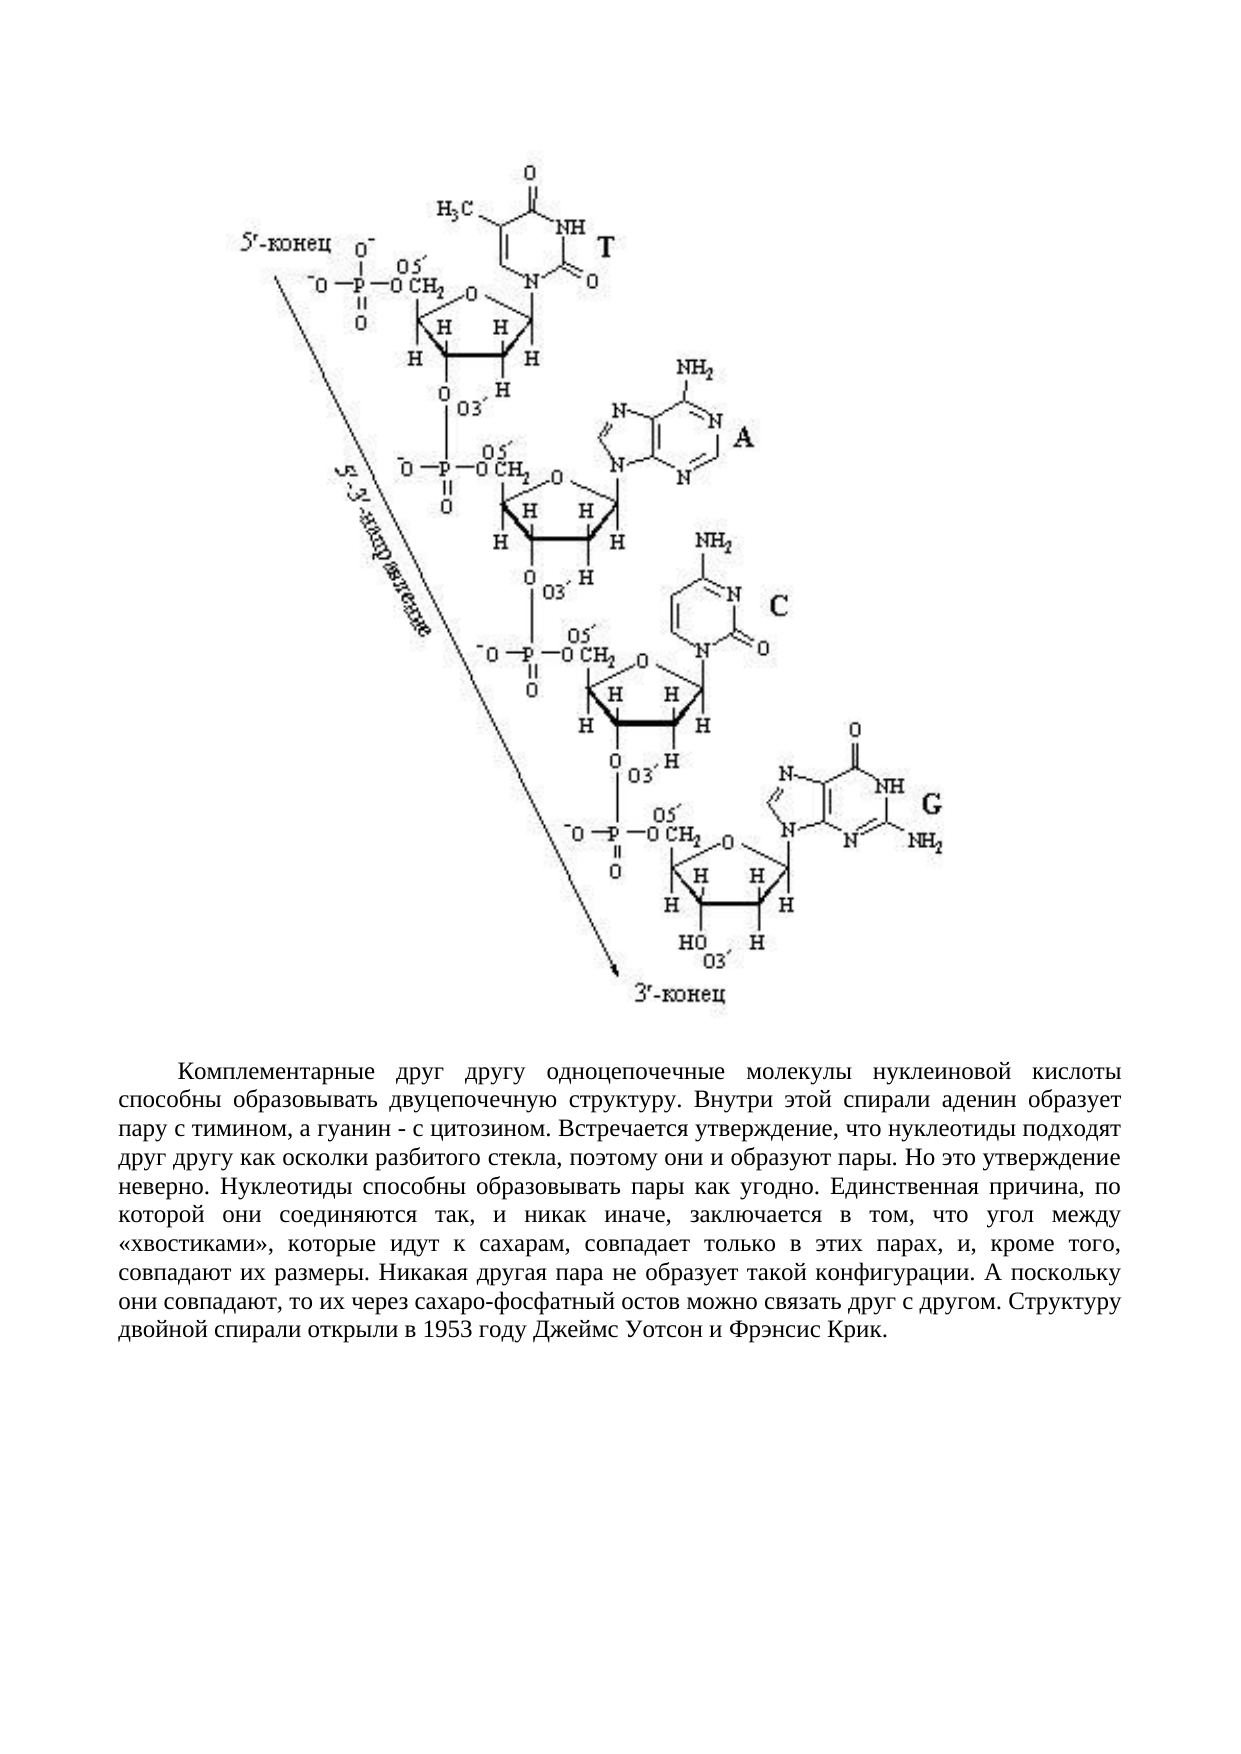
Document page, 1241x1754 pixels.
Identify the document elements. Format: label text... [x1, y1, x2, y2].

picture [177, 118, 1082, 1044]
text Комплементарные друг другу одноцепочечные молекулы нуклеиновой кислоты способны образовывать двуцепочечную структуру. Внутри этой спирали аденин образует пару с тимином, а гуанин - с цитозином. Встречается утверждение, что нуклеотиды подходят друг другу как осколки разбитого стекла, поэтому они и образуют пары. Но это утверждение неверно. Нуклеотиды способны образовывать пары как угодно. Единственная причина, по которой они соединяются так, и никак иначе, заключается в том, что угол между «хвостиками», которые идут к сахарам, совпадает только в этих парах, и, кроме того, совпадают их размеры. Никакая другая пара не образует такой конфигурации. А поскольку они совпадают, то их через сахаро-фосфатный остов можно связать друг с другом. Структуру двойной спирали открыли в 1953 году Джеймс Уотсон и Фрэнсис Крик. [118, 1056, 1122, 1343]
